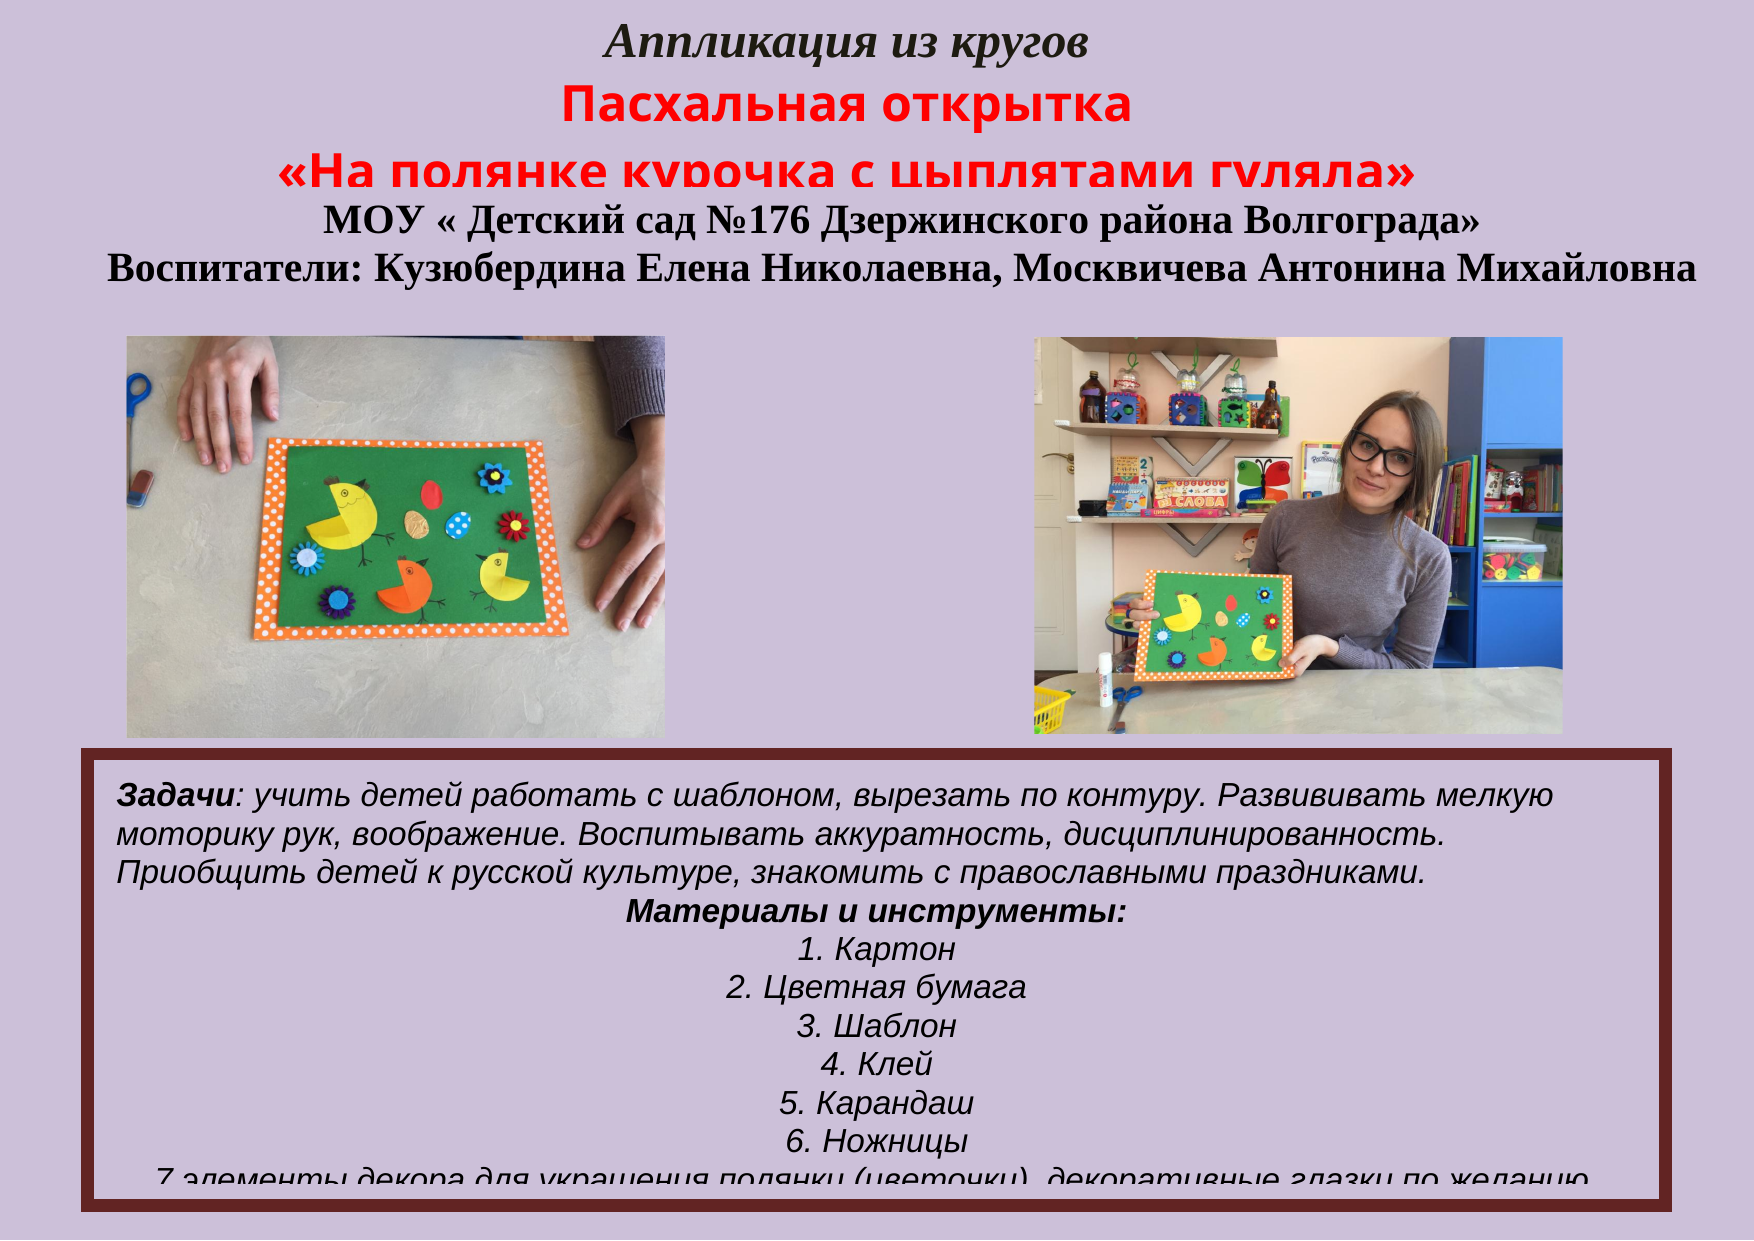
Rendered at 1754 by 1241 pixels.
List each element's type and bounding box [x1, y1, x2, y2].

picture [1034, 337, 1563, 734]
picture [127, 336, 664, 738]
